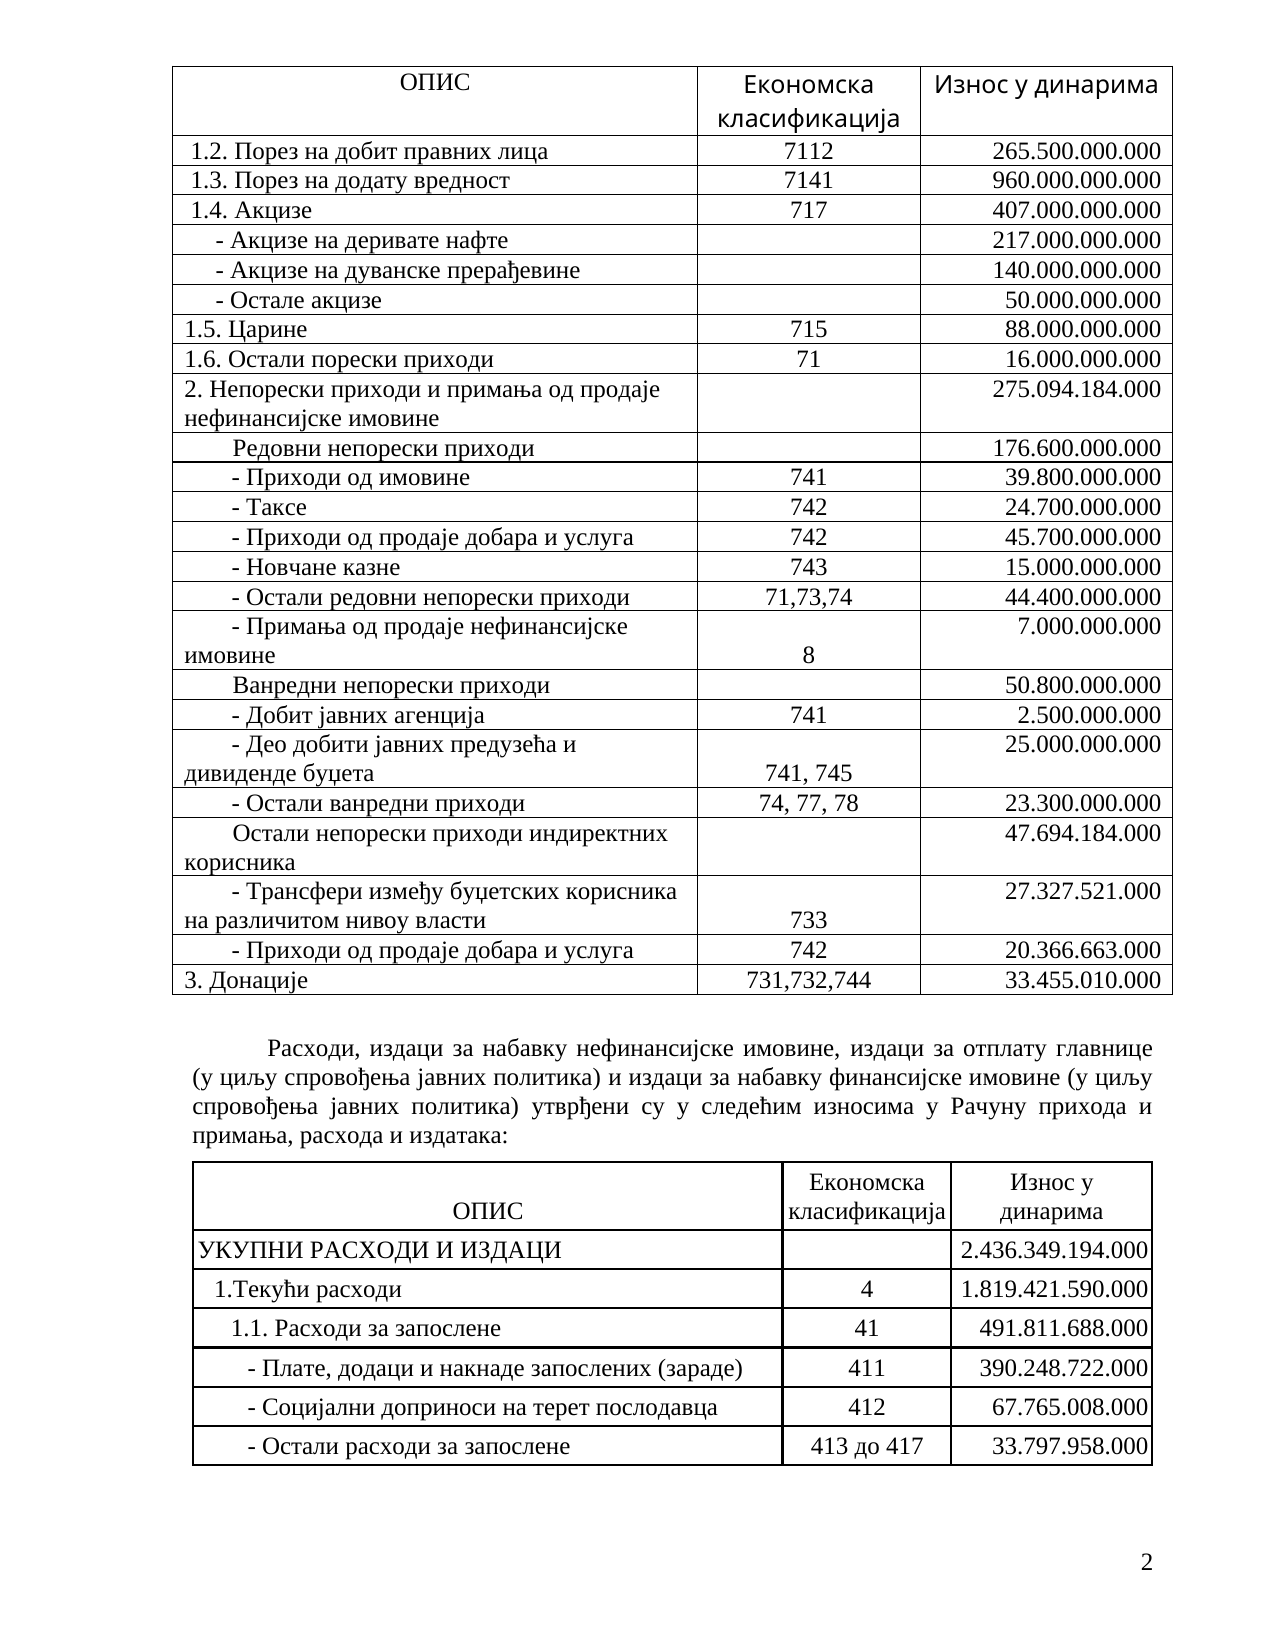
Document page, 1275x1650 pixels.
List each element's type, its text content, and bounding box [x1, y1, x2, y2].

table_cell 71,73,74 [698, 582, 920, 610]
table_cell 411 [784, 1349, 950, 1386]
table_cell 176.600.000.000 [921, 433, 1172, 461]
table_cell [698, 255, 920, 284]
table_cell 742 [698, 935, 920, 964]
table_cell 265.500.000.000 [921, 136, 1172, 164]
table_cell 717 [698, 195, 920, 224]
table_cell - Приходи од имовине [173, 463, 697, 491]
table_cell 88.000.000.000 [921, 315, 1172, 343]
table_cell 67.765.008.000 [952, 1388, 1151, 1425]
table_cell 412 [784, 1388, 950, 1425]
table_header Износ у динарима [952, 1163, 1151, 1229]
table_cell 2.436.349.194.000 [952, 1231, 1151, 1268]
table_cell 7112 [698, 136, 920, 164]
table_cell - Новчане казне [173, 552, 697, 581]
table_cell 275.094.184.000 [921, 374, 1172, 432]
table_cell 407.000.000.000 [921, 195, 1172, 224]
table_cell [698, 818, 920, 875]
table_cell - Плате, додаци и накнаде запослених (зараде) [194, 1349, 781, 1386]
table_cell 39.800.000.000 [921, 463, 1172, 491]
table_cell - Акцизе на деривате нафте [173, 225, 697, 254]
table_cell 16.000.000.000 [921, 344, 1172, 373]
table_cell 20.366.663.000 [921, 935, 1172, 964]
table_cell - Приходи од продаје добара и услуга [173, 935, 697, 964]
table_cell [698, 670, 920, 699]
table_cell 44.400.000.000 [921, 582, 1172, 610]
table_header Eкономскa класификацијa [698, 67, 920, 135]
table_cell - Социјални доприноси на терет послодавца [194, 1388, 781, 1425]
table_cell [698, 433, 920, 461]
table_cell - Део добити јавних предузећа и дивиденде буџета [173, 730, 697, 787]
table_cell 1.819.421.590.000 [952, 1270, 1151, 1307]
table_header ОПИС [194, 1163, 781, 1229]
table_cell - Oстали редовни непорески приходи [173, 582, 697, 610]
table_cell 715 [698, 315, 920, 343]
table_cell 24.700.000.000 [921, 492, 1172, 521]
table_cell 47.694.184.000 [921, 818, 1172, 875]
table_cell 15.000.000.000 [921, 552, 1172, 581]
table_cell [698, 285, 920, 313]
table_cell 41 [784, 1309, 950, 1346]
table_cell 23.300.000.000 [921, 788, 1172, 817]
table_cell 217.000.000.000 [921, 225, 1172, 254]
table_cell 7141 [698, 166, 920, 194]
table_cell 741 [698, 700, 920, 728]
table_header Износ у динарима [921, 67, 1172, 135]
table_cell 3. Донације [173, 965, 697, 993]
table_cell 50.800.000.000 [921, 670, 1172, 699]
table_cell 71 [698, 344, 920, 373]
table_cell Ванредни непорески приходи [173, 670, 697, 699]
table_cell [698, 225, 920, 254]
table_cell - Таксе [173, 492, 697, 521]
table_cell - Трансфери између буџетских корисника на различитом нивоу власти [173, 876, 697, 934]
table_cell 8 [698, 611, 920, 669]
table_cell - Акцизе на дуванске прерађевине [173, 255, 697, 284]
table_cell 27.327.521.000 [921, 876, 1172, 934]
table_cell 1.3. Порез на додату вредност [173, 166, 697, 194]
table_cell - Остали расходи за запослене [194, 1427, 781, 1464]
table_cell 7.000.000.000 [921, 611, 1172, 669]
table_cell 1.6. Остали порески приходи [173, 344, 697, 373]
table_cell 742 [698, 522, 920, 551]
table_cell 45.700.000.000 [921, 522, 1172, 551]
table_cell Редовни непорески приходи [173, 433, 697, 461]
table_cell Остали непорески приходи индиректних корисника [173, 818, 697, 875]
table_cell - Приходи од продаје добара и услуга [173, 522, 697, 551]
table_cell 1.5. Царине [173, 315, 697, 343]
table_cell 33.455.010.000 [921, 965, 1172, 993]
table_cell [698, 374, 920, 432]
table_cell - Остале акцизе [173, 285, 697, 313]
table_cell 1.4. Акцизе [173, 195, 697, 224]
table_cell 140.000.000.000 [921, 255, 1172, 284]
table_cell 960.000.000.000 [921, 166, 1172, 194]
table_cell 743 [698, 552, 920, 581]
table_header ОПИС [173, 67, 697, 135]
table_cell - Примања од продаје нефинансијске имовине [173, 611, 697, 669]
table_cell 1.Текући расходи [194, 1270, 781, 1307]
table_cell 413 до 417 [784, 1427, 950, 1464]
table_cell 733 [698, 876, 920, 934]
table_cell УКУПНИ РАСХОДИ И ИЗДАЦИ [194, 1231, 781, 1268]
table_cell 390.248.722.000 [952, 1349, 1151, 1386]
table_cell 2.500.000.000 [921, 700, 1172, 728]
table_cell 1.2. Порез на добит правних лица [173, 136, 697, 164]
table_cell 1.1. Расходи за запослене [194, 1309, 781, 1346]
table_header Eкономскa класификацијa [784, 1163, 950, 1229]
table_cell 741 [698, 463, 920, 491]
table_cell 742 [698, 492, 920, 521]
table_cell - Остали ванредни приходи [173, 788, 697, 817]
table_cell 33.797.958.000 [952, 1427, 1151, 1464]
table_cell 4 [784, 1270, 950, 1307]
table_cell 50.000.000.000 [921, 285, 1172, 313]
table_cell - Добит јавних агенција [173, 700, 697, 728]
table_cell 491.811.688.000 [952, 1309, 1151, 1346]
table_cell 25.000.000.000 [921, 730, 1172, 787]
table_cell 74, 77, 78 [698, 788, 920, 817]
table_cell 2. Непорески приходи и примања од продаје нефинансијске имовине [173, 374, 697, 432]
table_cell 741, 745 [698, 730, 920, 787]
table_cell 731,732,744 [698, 965, 920, 993]
table_cell [784, 1231, 950, 1268]
text Расходи, издаци за набавку нефинансијске имовине, издаци за отплату главнице (у циљу спровођења јавних политика) и издаци за набавку финансијске имовине (у циљу спровођења јавних политика) утврђени су у следећим износима у Рачуну прихода и примања, расхода и издатака: [192, 1033, 1153, 1148]
